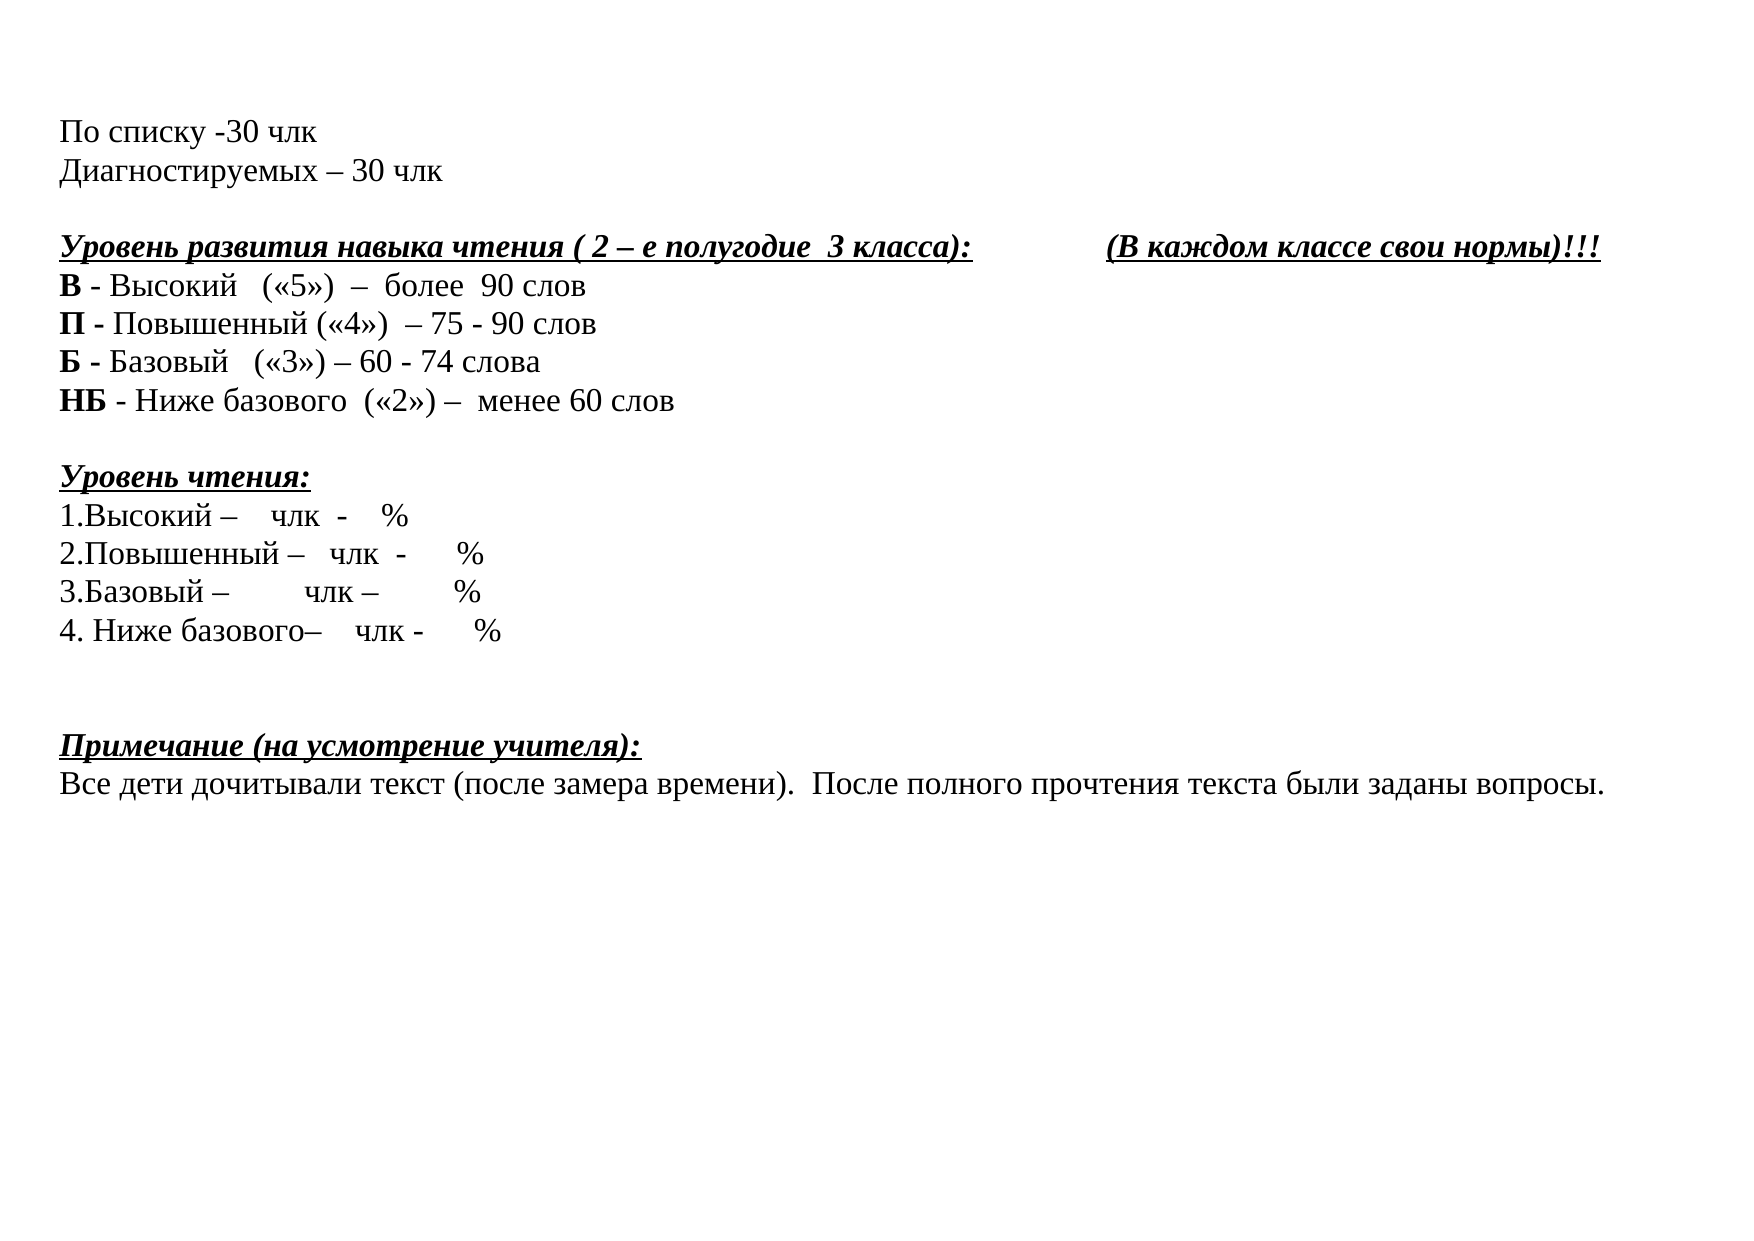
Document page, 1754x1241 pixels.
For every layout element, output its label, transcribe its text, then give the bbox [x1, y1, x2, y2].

text Уровень чтения: [59, 456, 1713, 495]
text Диагностируемых – 30 члк [59, 150, 1713, 188]
text Все дети дочитывали текст (после замера времени). После полного прочтения текста были заданы вопросы. [59, 763, 1713, 801]
text 1.Высокий – члк - % [59, 495, 1713, 533]
text 3.Базовый – члк – % [59, 571, 1713, 610]
text Б - Базовый («3») – 60 - 74 слова [59, 341, 1713, 380]
text НБ - Ниже базового («2») – менее 60 слов [59, 380, 1713, 418]
text По списку -30 члк [59, 111, 1713, 150]
text П - Повышенный («4») – 75 - 90 слов [59, 303, 1713, 341]
text В - Высокий («5») – более 90 слов [59, 265, 1713, 303]
text 2.Повышенный – члк - % [59, 533, 1713, 571]
text Уровень развития навыка чтения ( 2 – е полугодие 3 класса): (В каждом классе свои нормы)!!! [59, 226, 1713, 265]
text 4. Ниже базового– члк - % [59, 610, 1713, 648]
text Примечание (на усмотрение учителя): [59, 725, 1713, 763]
